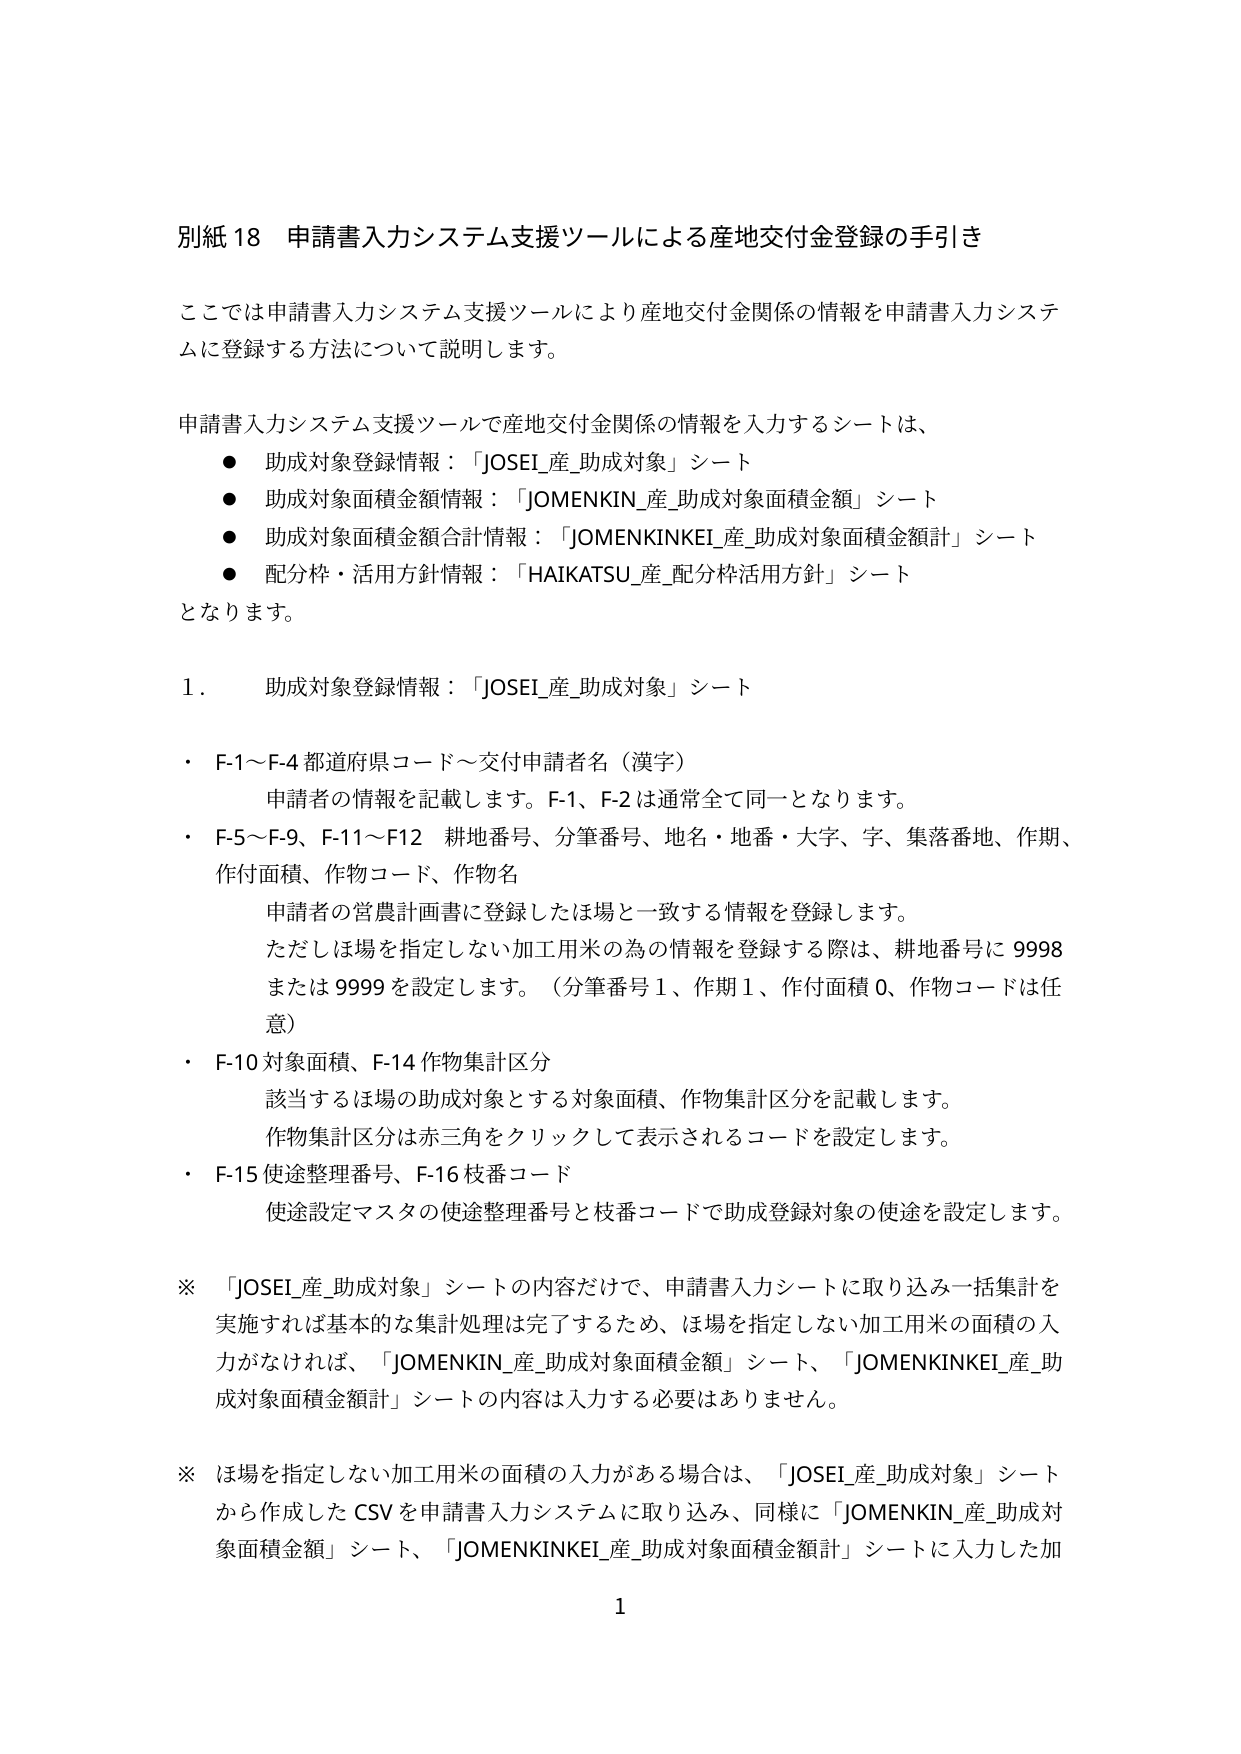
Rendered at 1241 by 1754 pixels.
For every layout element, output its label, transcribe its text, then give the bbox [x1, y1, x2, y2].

list 助成対象面積金額合計情報：「JOMENKINKEI_産_助成対象面積金額計」シート [221, 517, 1063, 554]
text となります。 [177, 592, 1063, 629]
text 該当するほ場の助成対象とする対象面積、作物集計区分を記載します。 [265, 1079, 1063, 1117]
list 「JOSEI_産_助成対象」シートの内容だけで、申請書入力シートに取り込み一括集計を実施すれば基本的な集計処理は完了するため、ほ場を指定しない加工用米の面積の入力がなければ、「JOMENKIN_産_助成対象面積金額」シート、「JOMENKINKEI_産_助成対象面積金額計」シートの内容は入力する必要はありません。 [177, 1267, 1063, 1417]
text 申請書入力システム支援ツールで産地交付金関係の情報を入力するシートは、 [177, 404, 1063, 442]
list 助成対象面積金額情報：「JOMENKIN_産_助成対象面積金額」シート [221, 479, 1063, 517]
list F-5～F-9、F-11～F12 耕地番号、分筆番号、地名・地番・大字、字、集落番地、作期、作付面積、作物コード、作物名 [177, 817, 1063, 892]
text ここでは申請書入力システム支援ツールにより産地交付金関係の情報を申請書入力システムに登録する方法について説明します。 [177, 292, 1063, 367]
list 配分枠・活用方針情報：「HAIKATSU_産_配分枠活用方針」シート [221, 554, 1063, 592]
list F-15使途整理番号、F-16枝番コード [177, 1154, 1063, 1192]
text ただしほ場を指定しない加工用米の為の情報を登録する際は、耕地番号に9998または9999を設定します。（分筆番号１、作期１、作付面積0、作物コードは任意） [265, 929, 1063, 1042]
list 助成対象登録情報：「JOSEI_産_助成対象」シート [177, 667, 1063, 704]
list 助成対象登録情報：「JOSEI_産_助成対象」シート [221, 442, 1063, 479]
text 作物集計区分は赤三角をクリックして表示されるコードを設定します。 [265, 1117, 1063, 1154]
text 使途設定マスタの使途整理番号と枝番コードで助成登録対象の使途を設定します。 [265, 1192, 1063, 1229]
text 申請者の情報を記載します。F-1、F-2は通常全て同一となります。 [177, 779, 1063, 817]
list F-10対象面積、F-14作物集計区分 [177, 1042, 1063, 1079]
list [177, 1454, 1063, 1567]
text 申請者の営農計画書に登録したほ場と一致する情報を登録します。 [265, 892, 1063, 929]
list F-1～F-4都道府県コード～交付申請者名（漢字） [177, 742, 1063, 779]
text 別紙18 申請書入力システム支援ツールによる産地交付金登録の手引き [177, 217, 1063, 254]
